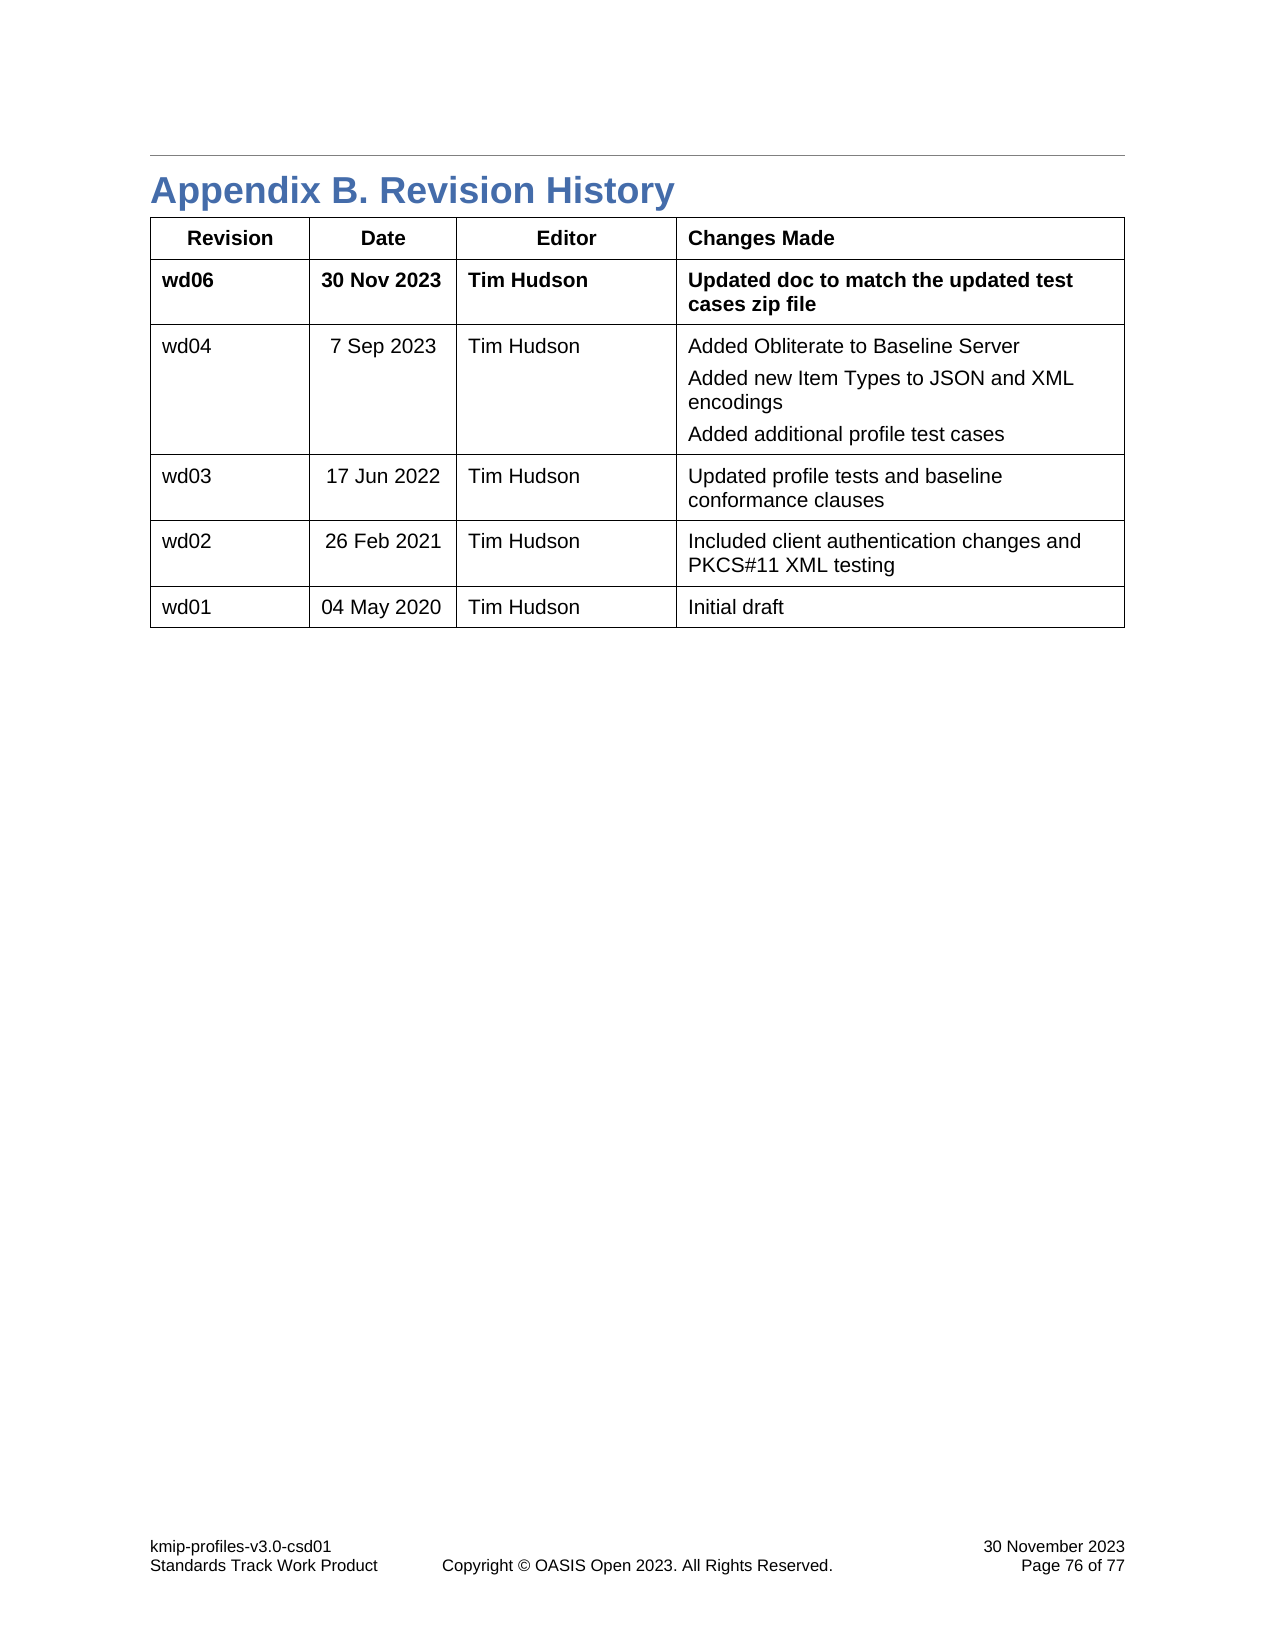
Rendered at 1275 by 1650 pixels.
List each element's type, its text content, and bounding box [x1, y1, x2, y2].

table_cell 26 Feb 2021 [310, 521, 456, 586]
table_cell Tim Hudson [457, 260, 676, 324]
table_cell Updated doc to match the updated test cases zip file [677, 260, 1124, 324]
table_cell Tim Hudson [457, 587, 676, 627]
table_header Editor [457, 218, 676, 258]
table_cell 04 May 2020 [310, 587, 456, 627]
table_cell Tim Hudson [457, 455, 676, 520]
table_cell Initial draft [677, 587, 1124, 627]
table_header Changes Made [677, 218, 1124, 258]
subtitle Revision History [150, 156, 1125, 212]
table_cell wd06 [151, 260, 309, 324]
table_cell Included client authentication changes and PKCS#11 XML testing [677, 521, 1124, 586]
table_cell Updated profile tests and baseline conformance clauses [677, 455, 1124, 520]
table_cell wd02 [151, 521, 309, 586]
table_cell wd01 [151, 587, 309, 627]
table_cell wd03 [151, 455, 309, 520]
table_cell Tim Hudson [457, 521, 676, 586]
table_cell 17 Jun 2022 [310, 455, 456, 520]
table_cell 30 Nov 2023 [310, 260, 456, 324]
table_cell Added Obliterate to Baseline Server Added new Item Types to JSON and XML encodings Added additional profile test cases [677, 325, 1124, 454]
table_header Date [310, 218, 456, 258]
table_cell 7 Sep 2023 [310, 325, 456, 454]
table_cell wd04 [151, 325, 309, 454]
table_cell Tim Hudson [457, 325, 676, 454]
table_header Revision [151, 218, 309, 258]
